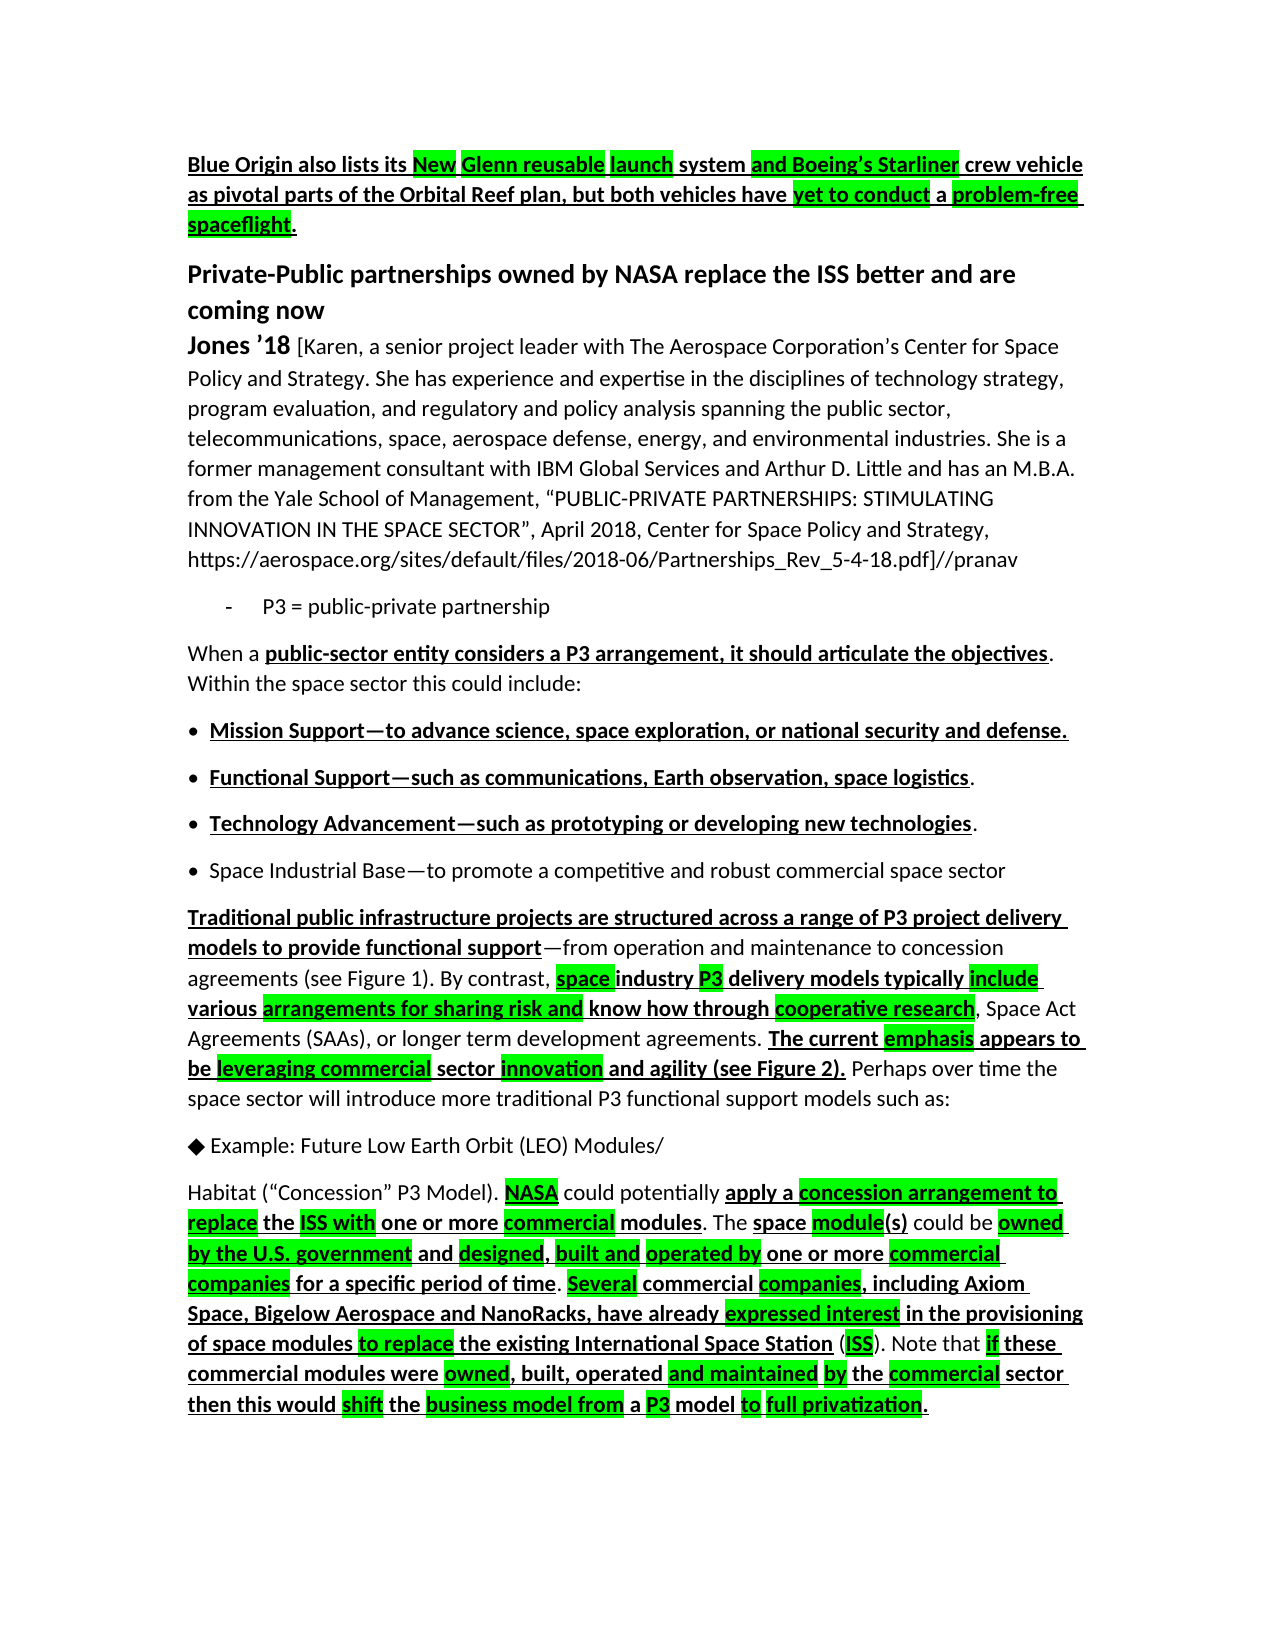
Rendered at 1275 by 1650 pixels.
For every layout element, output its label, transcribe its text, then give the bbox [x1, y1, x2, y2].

text • Functional Support—such as communications, Earth observation, space logistics. [187, 763, 1087, 791]
text • Space Industrial Base—to promote a competitive and robust commercial space sector [187, 856, 1087, 884]
text When a public-sector entity considers a P3 arrangement, it should articulate the objectives. Within the space sector this could include: [187, 639, 1087, 697]
text Jones ’18 [Karen, a senior project leader with The Aerospace Corporation’s Center for Space Policy and Strategy. She has experience and expertise in the disciplines of technology strategy, program evaluation, and regulatory and policy analysis spanning the public sector, telecommunications, space, aerospace defense, energy, and environmental industries. She is a former management consultant with IBM Global Services and Arthur D. Little and has an M.B.A. from the Yale School of Management, “PUBLIC-PRIVATE PARTNERSHIPS: STIMULATING INNOVATION IN THE SPACE SECTOR”, April 2018, Center for Space Policy and Strategy, https://aerospace.org/sites/default/files/2018-06/Partnerships_Rev_5-4-18.pdf]//pranav [187, 328, 1087, 573]
text Traditional public infrastructure projects are structured across a range of P3 project delivery models to provide functional support—from operation and maintenance to concession agreements (see Figure 1). By contrast, space industry P3 delivery models typically include various arrangements for sharing risk and know how through cooperative research, Space Act Agreements (SAAs), or longer term development agreements. The current emphasis appears to be leveraging commercial sector innovation and agility (see Figure 2). Perhaps over time the space sector will introduce more traditional P3 functional support models such as: [187, 903, 1087, 1113]
subtitle Private-Public partnerships owned by NASA replace the ISS better and are coming now [187, 257, 1087, 326]
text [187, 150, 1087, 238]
list P3 = public-private partnership [225, 592, 1087, 620]
text ◆ Example: Future Low Earth Orbit (LEO) Modules/ [187, 1131, 1087, 1159]
text Habitat (“Concession” P3 Model). NASA could potentially apply a concession arrangement to replace the ISS with one or more commercial modules. The space module(s) could be owned by the U.S. government and designed, built and operated by one or more commercial companies for a specific period of time. Several commercial companies, including Axiom Space, Bigelow Aerospace and NanoRacks, have already expressed interest in the provisioning of space modules to replace the existing International Space Station (ISS). Note that if these commercial modules were owned, built, operated and maintained by the commercial sector then this would shift the business model from a P3 model to full privatization. [187, 1178, 1087, 1418]
text • Mission Support—to advance science, space exploration, or national security and defense. [187, 716, 1087, 744]
text • Technology Advancement—such as prototyping or developing new technologies. [187, 809, 1087, 838]
